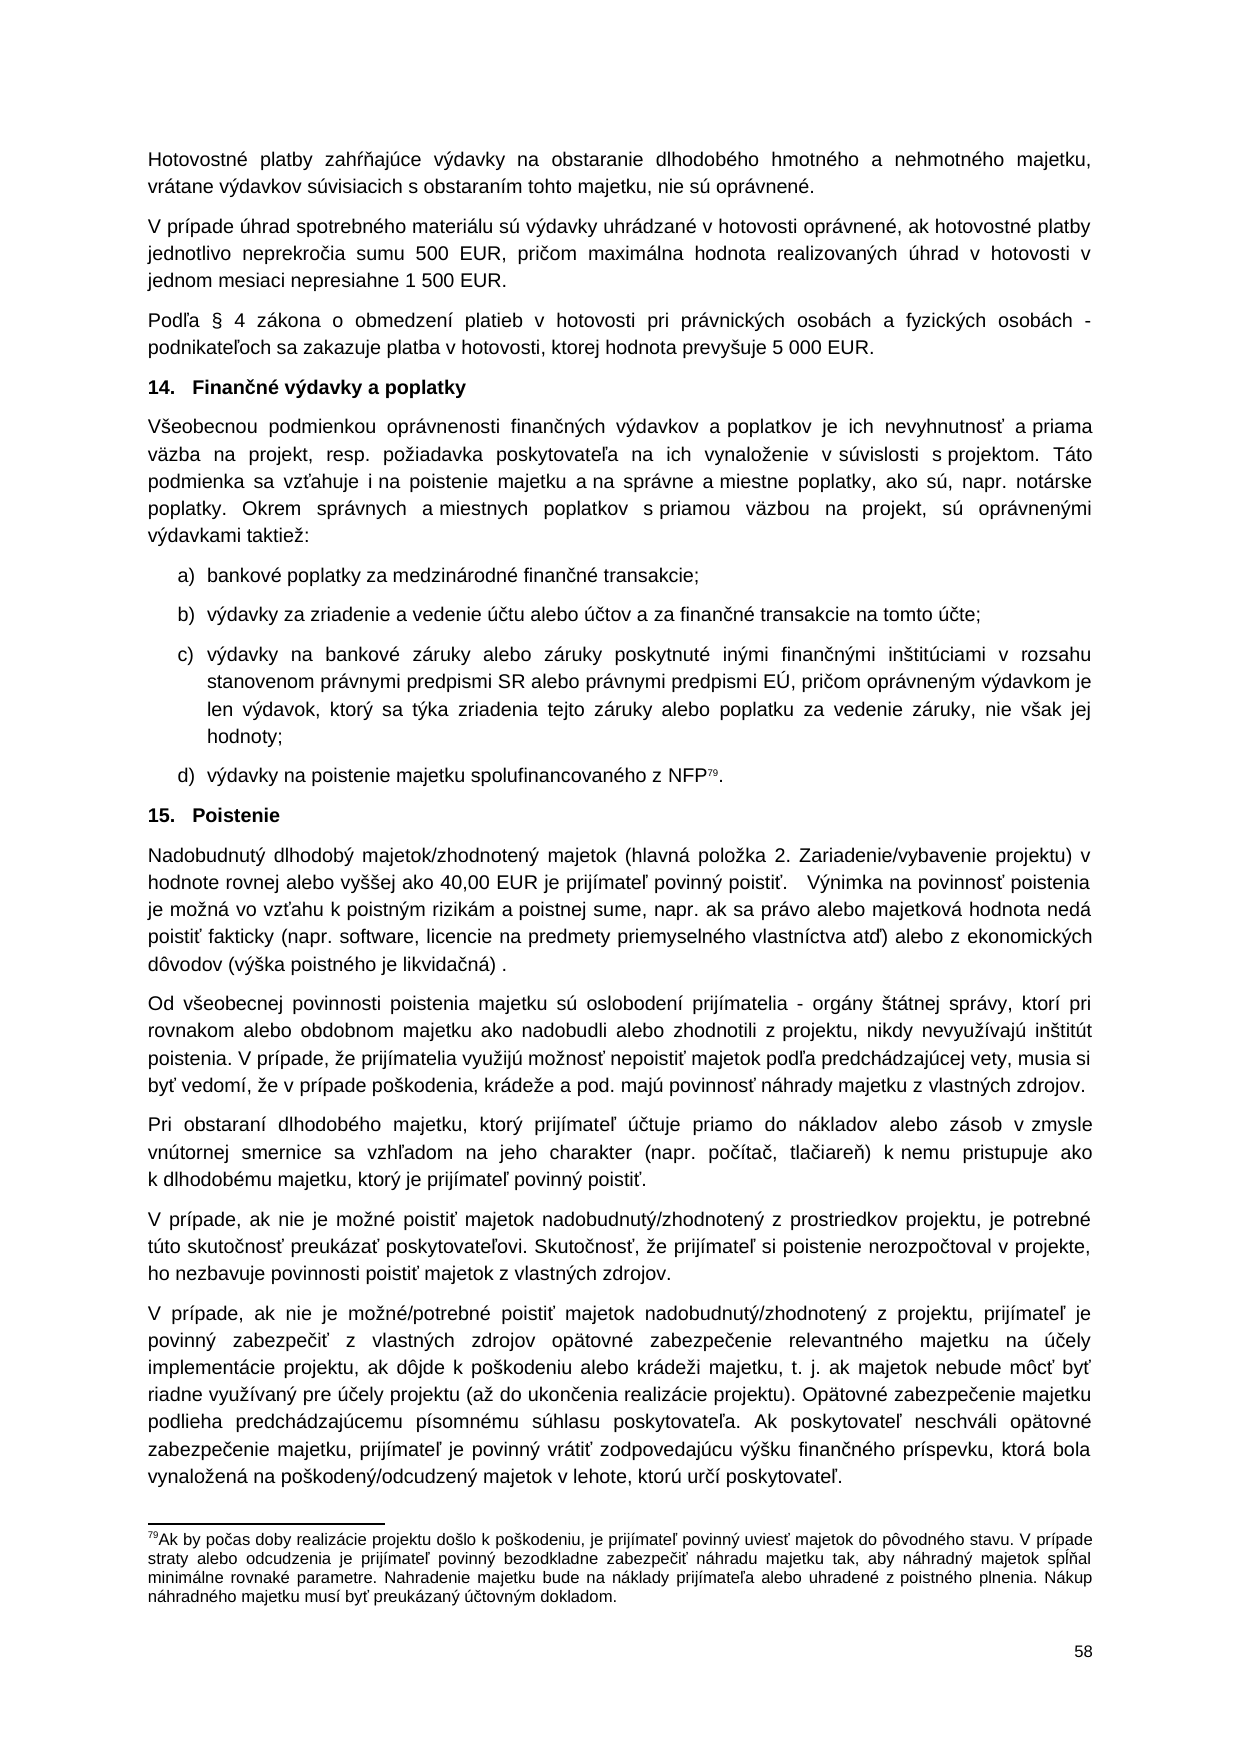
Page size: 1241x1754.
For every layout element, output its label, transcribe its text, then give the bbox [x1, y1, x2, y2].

list výdavky za zriadenie a vedenie účtu alebo účtov a za finančné transakcie na tomto účte; [177, 603, 1092, 626]
text Od všeobecnej povinnosti poistenia majetku sú oslobodení prijímatelia - orgány štátnej správy, ktorí pri rovnakom alebo obdobnom majetku ako nadobudli alebo zhodnotili z projektu, nikdy nevyužívajú inštitút poistenia. V prípade, že prijímatelia využijú možnosť nepoistiť majetok podľa predchádzajúcej vety, musia si byť vedomí, že v prípade poškodenia, krádeže a pod. majú povinnosť náhrady majetku z vlastných zdrojov. [148, 992, 1092, 1096]
list bankové poplatky za medzinárodné finančné transakcie; [177, 564, 1092, 586]
list V prípade, ak nie je možné poistiť majetok nadobudnutý/zhodnotený z prostriedkov projektu, je potrebné túto skutočnosť preukázať poskytovateľovi. Skutočnosť, že prijímateľ si poistenie nerozpočtoval v projekte, ho nezbavuje povinnosti poistiť majetok z vlastných zdrojov. [148, 1207, 1092, 1284]
list výdavky na poistenie majetku spolufinancovaného z NFP. [177, 764, 1092, 787]
text V prípade úhrad spotrebného materiálu sú výdavky uhrádzané v hotovosti oprávnené, ak hotovostné platby jednotlivo neprekročia sumu 500 EUR, pričom maximálna hodnota realizovaných úhrad v hotovosti v jednom mesiaci nepresiahne 1 500 EUR. [148, 214, 1092, 292]
text Hotovostné platby zahŕňajúce výdavky na obstaranie dlhodobého hmotného a nehmotného majetku, vrátane výdavkov súvisiacich s obstaraním tohto majetku, nie sú oprávnené. [148, 148, 1092, 198]
text Všeobecnou podmienkou oprávnenosti finančných výdavkov a poplatkov je ich nevyhnutnosť a priama väzba na projekt, resp. požiadavka poskytovateľa na ich vynaloženie v súvislosti s projektom. Táto podmienka sa vzťahuje i na poistenie majetku a na správne a miestne poplatky, ako sú, napr. notárske poplatky. Okrem správnych a miestnych poplatkov s priamou väzbou na projekt, sú oprávnenými výdavkami taktiež: [148, 415, 1092, 547]
list Finančné výdavky a poplatky [148, 376, 1092, 398]
list Poistenie [148, 804, 1092, 827]
text Podľa § 4 zákona o obmedzení platieb v hotovosti pri právnických osobách a fyzických osobách - podnikateľoch sa zakazuje platba v hotovosti, ktorej hodnota prevyšuje 5 000 EUR. [148, 309, 1092, 358]
list Pri obstaraní dlhodobého majetku, ktorý prijímateľ účtuje priamo do nákladov alebo zásob v zmysle vnútornej smernice sa vzhľadom na jeho charakter (napr. počítač, tlačiareň) k nemu pristupuje ako k dlhodobému majetku, ktorý je prijímateľ povinný poistiť. [148, 1113, 1092, 1190]
text Nadobudnutý dlhodobý majetok/zhodnotený majetok (hlavná položka 2. Zariadenie/vybavenie projektu) v hodnote rovnej alebo vyššej ako 40,00 EUR je prijímateľ povinný poistiť. Výnimka na povinnosť poistenia je možná vo vzťahu k poistným rizikám a poistnej sume, napr. ak sa právo alebo majetková hodnota nedá poistiť fakticky (napr. software, licencie na predmety priemyselného vlastníctva atď) alebo z ekonomických dôvodov (výška poistného je likvidačná) . [148, 844, 1092, 975]
list V prípade, ak nie je možné/potrebné poistiť majetok nadobudnutý/zhodnotený z projektu, prijímateľ je povinný zabezpečiť z vlastných zdrojov opätovné zabezpečenie relevantného majetku na účely implementácie projektu, ak dôjde k poškodeniu alebo krádeži majetku, t. j. ak majetok nebude môcť byť riadne využívaný pre účely projektu (až do ukončenia realizácie projektu). Opätovné zabezpečenie majetku podlieha predchádzajúcemu písomnému súhlasu poskytovateľa. Ak poskytovateľ neschváli opätovné zabezpečenie majetku, prijímateľ je povinný vrátiť zodpovedajúcu výšku finančného príspevku, ktorá bola vynaložená na poškodený/odcudzený majetok v lehote, ktorú určí poskytovateľ. [148, 1301, 1092, 1487]
list výdavky na bankové záruky alebo záruky poskytnuté inými finančnými inštitúciami v rozsahu stanovenom právnymi predpismi SR alebo právnymi predpismi EÚ, pričom oprávneným výdavkom je len výdavok, ktorý sa týka zriadenia tejto záruky alebo poplatku za vedenie záruky, nie však jej hodnoty; [177, 643, 1092, 747]
